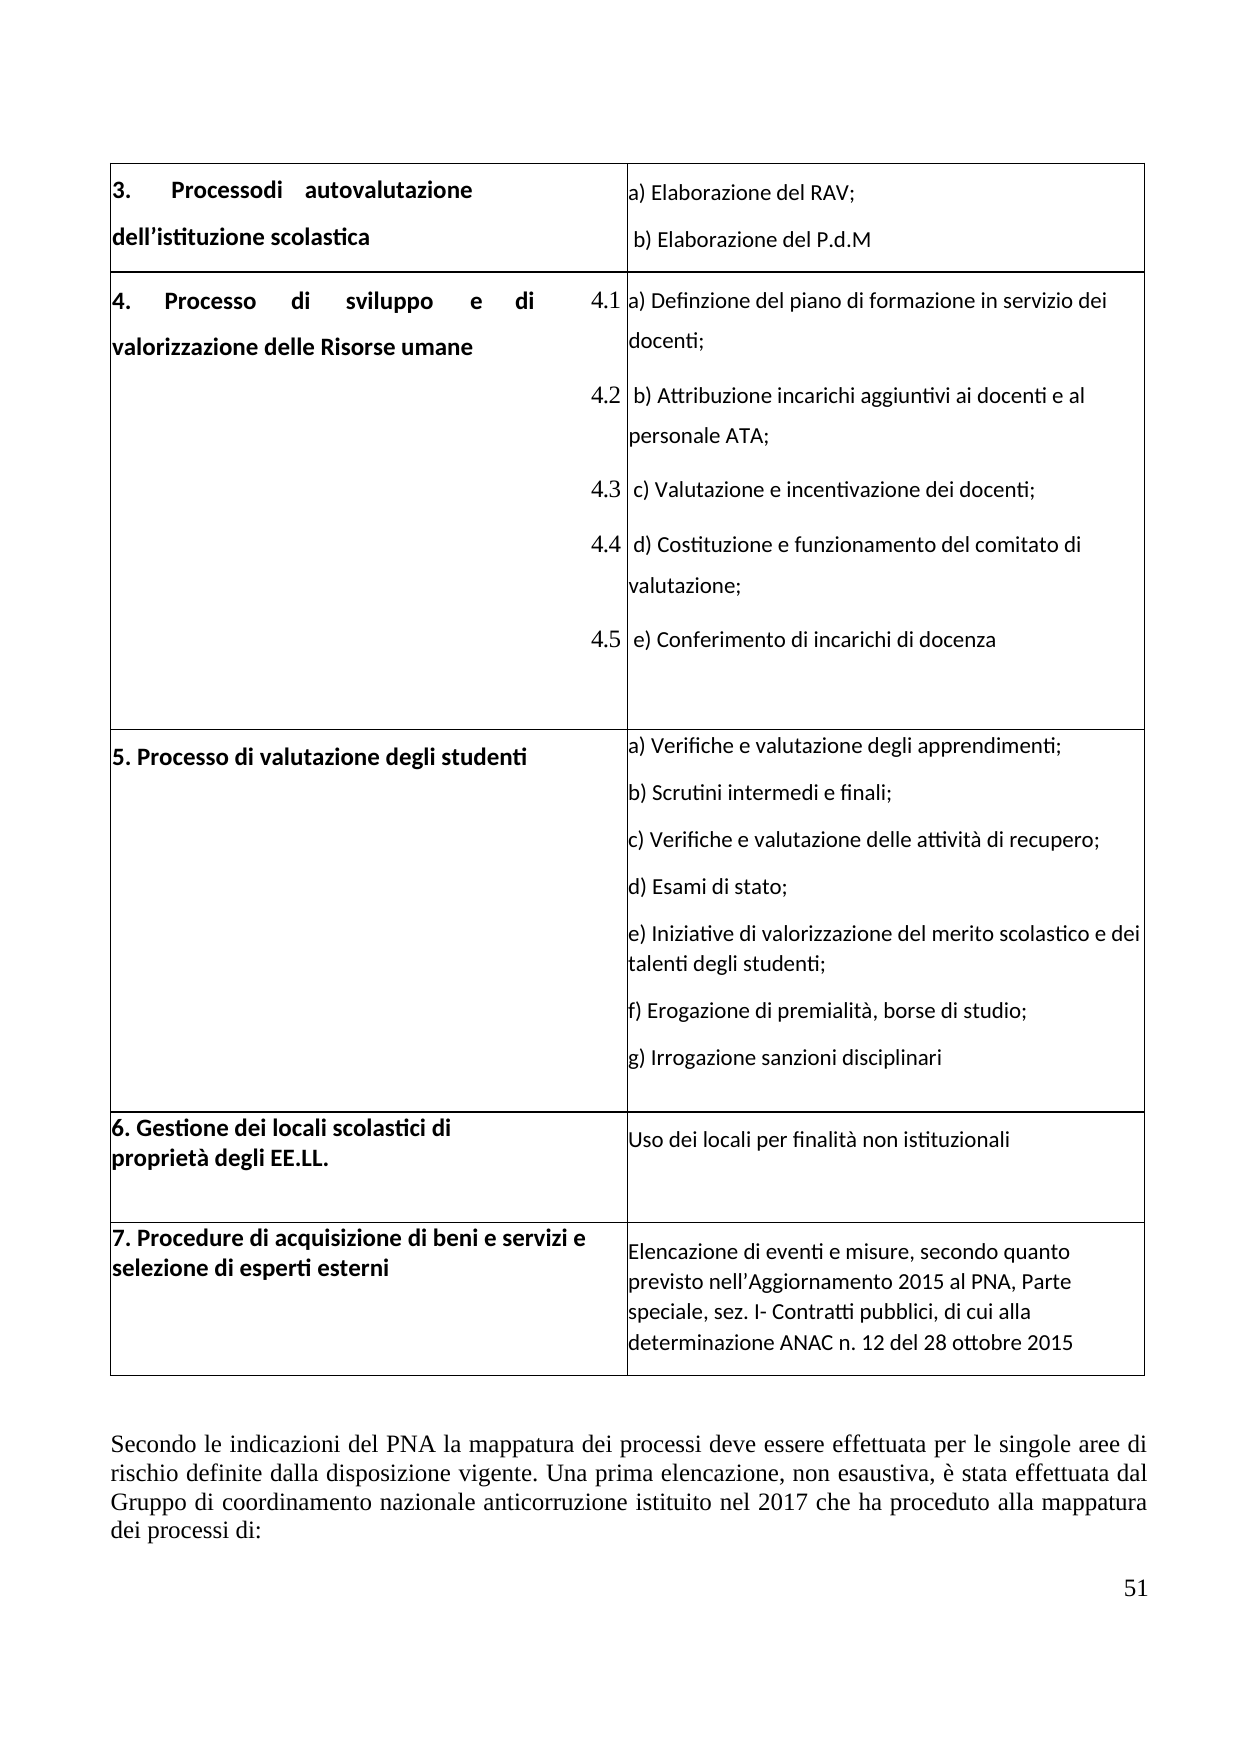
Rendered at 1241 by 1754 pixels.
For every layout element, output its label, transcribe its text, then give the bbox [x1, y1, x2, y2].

table_cell a) Verifiche e valutazione degli apprendimenti; b) Scrutini intermedi e finali; c) Verifiche e valutazione delle attività di recupero; d) Esami di stato; e) Iniziative di valorizzazione del merito scolastico e dei talenti degli studenti; f) Erogazione di premialità, borse di studio; g) Irrogazione sanzioni disciplinari [628, 730, 1144, 1111]
table_cell 6. Gestione dei locali scolastici di proprietà degli EE.LL. [111, 1113, 627, 1222]
table_cell a) Elaborazione del RAV; b) Elaborazione del P.d.M [628, 164, 1144, 271]
table_cell 4. Processo di sviluppo e di valorizzazione delle Risorse umane [111, 273, 627, 729]
table_cell a) Definzione del piano di formazione in servizio dei docenti; b) Attribuzione incarichi aggiuntivi ai docenti e al personale ATA; c) Valutazione e incentivazione dei docenti; d) Costituzione e funzionamento del comitato di valutazione; e) Conferimento di incarichi di docenza [628, 273, 1144, 729]
text Secondo le indicazioni del PNA la mappatura dei processi deve essere effettuata per le singole aree di rischio definite dalla disposizione vigente. Una prima elencazione, non esaustiva, è stata effettuata dal Gruppo di coordinamento nazionale anticorruzione istituito nel 2017 che ha proceduto alla mappatura dei processi di: [110, 1429, 1148, 1544]
table_cell 5. Processo di valutazione degli studenti [111, 730, 627, 1111]
table_cell Uso dei locali per finalità non istituzionali [628, 1113, 1144, 1222]
table_cell 3. Processodi autovalutazione dell’istituzione scolastica [111, 164, 627, 271]
table_cell 7. Procedure di acquisizione di beni e servizi e selezione di esperti esterni [111, 1223, 627, 1374]
table_cell Elencazione di eventi e misure, secondo quanto previsto nell’Aggiornamento 2015 al PNA, Parte speciale, sez. I- Contratti pubblici, di cui alla determinazione ANAC n. 12 del 28 ottobre 2015 [628, 1223, 1144, 1374]
